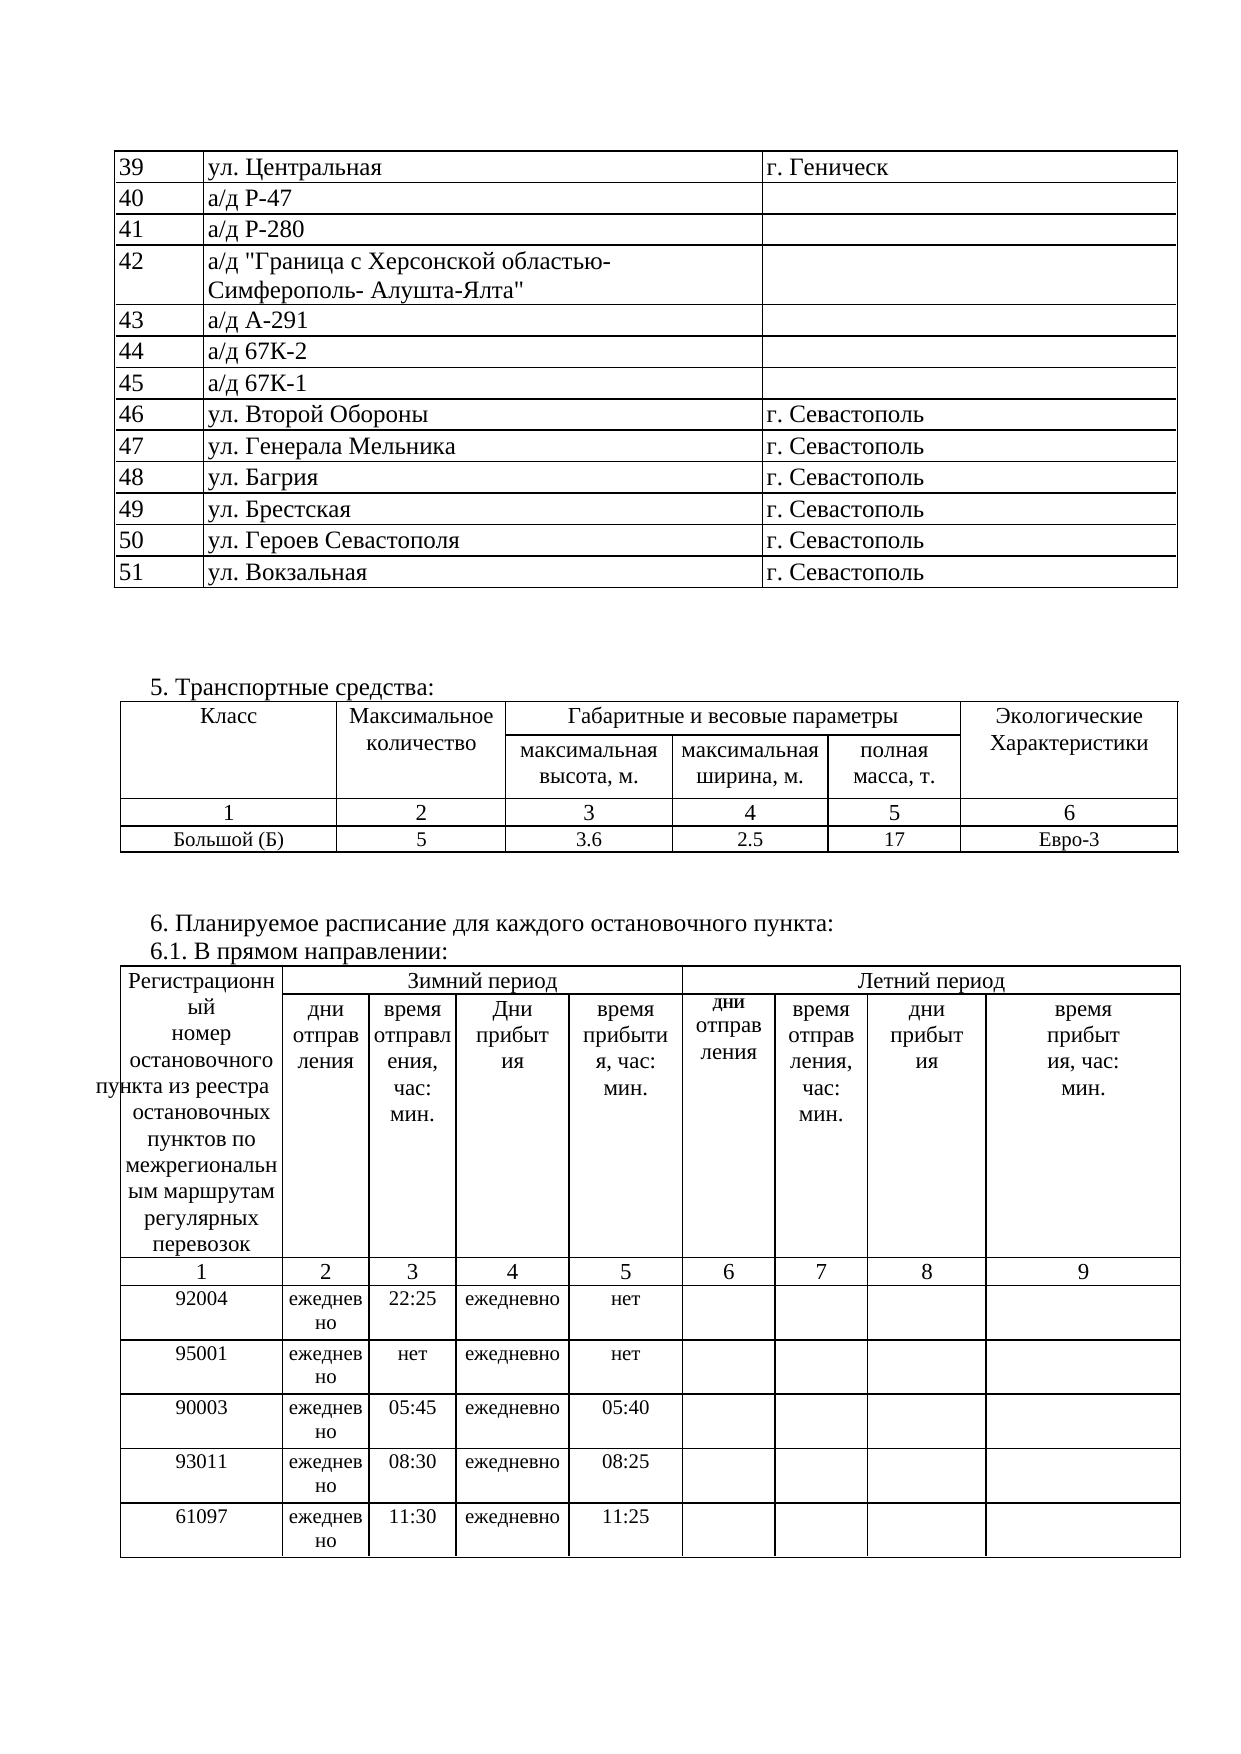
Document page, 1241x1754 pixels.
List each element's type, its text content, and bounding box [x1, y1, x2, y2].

table_header Летний период [683, 967, 1180, 993]
table_cell 95001 [121, 1341, 282, 1393]
table_cell г. Севастополь [763, 524, 1177, 555]
table_cell время отправл ения, час: мин. [370, 995, 455, 1257]
table_cell 3 [370, 1258, 455, 1284]
table_cell 22:25 [370, 1286, 455, 1339]
table_cell 3 [506, 799, 672, 825]
table_cell 40 [115, 183, 203, 213]
table_cell 51 [115, 556, 203, 587]
table_cell 05:45 [370, 1395, 455, 1448]
table_cell Большой (Б) [121, 827, 336, 851]
table_cell 50 [115, 525, 203, 555]
text 6. Планируемое расписание для каждого остановочного пункта: [150, 908, 1090, 936]
table_cell Дни прибыт ия [457, 995, 568, 1257]
table_cell 11:30 [370, 1504, 455, 1556]
table_cell 5 [829, 799, 960, 825]
table_cell [776, 1341, 867, 1393]
table_cell Евро-3 [961, 827, 1177, 851]
table_cell а/д Р-280 [204, 215, 762, 244]
table_cell 08:25 [570, 1449, 682, 1502]
table_cell 7 [776, 1258, 867, 1284]
table_cell 44 [115, 336, 203, 366]
table_cell 2 [337, 799, 505, 825]
table_cell нет [370, 1341, 455, 1393]
table_cell ежедневно [457, 1395, 568, 1448]
table_cell 5 [570, 1258, 682, 1284]
table_cell ежедневно [283, 1395, 368, 1448]
table_cell 41 [115, 214, 203, 244]
table_cell [683, 1395, 774, 1448]
table_cell 90003 [121, 1395, 282, 1448]
table_cell ул. Багрия [204, 462, 762, 492]
table_cell максимальная высота, м. [506, 736, 672, 797]
table_cell 43 [115, 305, 203, 335]
table_cell ДНИ отправ ления [683, 995, 774, 1257]
table_cell 42 [115, 245, 203, 303]
table_cell [776, 1286, 867, 1339]
table_cell ежедневно [457, 1449, 568, 1502]
table_cell 8 [868, 1258, 985, 1284]
table_cell 45 [115, 368, 203, 398]
table_cell [683, 1504, 774, 1556]
table_cell а/д Р-47 [204, 183, 762, 213]
table_cell 17 [829, 827, 960, 851]
table_cell ул. Генерала Мельника [204, 431, 762, 461]
table_cell 93011 [121, 1449, 282, 1502]
table_cell полная масса, т. [829, 736, 960, 797]
table_cell 48 [115, 462, 203, 492]
table_cell а/д "Граница с Херсонской областью-Симферополь- Алушта-Ялта" [204, 246, 762, 303]
table_cell [868, 1504, 985, 1556]
table_cell [763, 335, 1177, 366]
table_header Габаритные и весовые параметры [506, 702, 960, 734]
table_cell нет [570, 1286, 682, 1339]
table_header Регистрационный номер остановочного пункта из реестра остановочных пунктов по межрегиональным маршрутам регулярных перевозок [121, 967, 282, 1257]
table_cell [763, 213, 1177, 244]
table_cell 3.6 [506, 827, 672, 851]
table_cell 11:25 [570, 1504, 682, 1556]
table_header Зимний период [283, 967, 682, 993]
table_cell время прибыти я, час: мин. [570, 995, 682, 1257]
table_cell [987, 1395, 1180, 1448]
table_cell [868, 1395, 985, 1448]
table_cell 05:40 [570, 1395, 682, 1448]
table_cell 2.5 [673, 827, 827, 851]
table_cell время прибыт ия, час: мин. [987, 995, 1180, 1257]
table_cell ежедневно [283, 1504, 368, 1556]
table_cell дни прибыт ия [868, 995, 985, 1257]
table_cell 61097 [121, 1504, 282, 1556]
table_cell [987, 1341, 1180, 1393]
table_cell а/д А-291 [204, 305, 762, 335]
table_cell ежедневно [283, 1449, 368, 1502]
table_header Экологические Характеристики [961, 702, 1177, 797]
text 5. Транспортные средства: [150, 672, 1090, 701]
table_cell ул. Брестская [204, 494, 762, 524]
table_cell 08:30 [370, 1449, 455, 1502]
table_cell 39 [115, 152, 203, 181]
table_cell г. Севастополь [763, 492, 1177, 524]
table_cell ежедневно [457, 1286, 568, 1339]
table_cell время отправ ления, час: мин. [776, 995, 867, 1257]
table_cell [763, 304, 1177, 335]
table_cell [763, 366, 1177, 398]
table_cell [868, 1341, 985, 1393]
table_cell максимальная ширина, м. [673, 736, 827, 797]
table_cell [683, 1341, 774, 1393]
table_cell ул. Вокзальная [204, 557, 762, 587]
table_cell ул. Центральная [204, 152, 762, 181]
table_cell ежедневно [457, 1504, 568, 1556]
table_cell дни отправ ления [283, 995, 368, 1257]
table_cell ежедневно [283, 1341, 368, 1393]
table_header Максимальное количество [337, 702, 505, 797]
table_cell 47 [115, 430, 203, 461]
table_cell а/д 67К-2 [204, 337, 762, 366]
table_cell [763, 244, 1177, 303]
table_cell а/д 67К-1 [204, 368, 762, 398]
table_cell ул. Второй Обороны [204, 400, 762, 429]
table_cell г. Севастополь [763, 429, 1177, 461]
table_cell 49 [115, 493, 203, 524]
table_cell [868, 1449, 985, 1502]
table_cell [868, 1286, 985, 1339]
table_cell 2 [283, 1258, 368, 1284]
table_cell [776, 1449, 867, 1502]
table_cell г. Севастополь [763, 555, 1177, 587]
table_cell 9 [987, 1258, 1180, 1284]
table_cell 1 [121, 1258, 282, 1284]
table_header Класс [121, 702, 336, 797]
table_cell 4 [457, 1258, 568, 1284]
table_cell [987, 1286, 1180, 1339]
table_cell [987, 1504, 1180, 1556]
table_cell 4 [673, 799, 827, 825]
table_cell г. Геническ [763, 152, 1177, 181]
table_cell ежедневно [457, 1341, 568, 1393]
table_cell [776, 1504, 867, 1556]
table_cell г. Севастополь [763, 461, 1177, 492]
table_cell [683, 1449, 774, 1502]
table_cell 6 [683, 1258, 774, 1284]
table_cell 1 [121, 799, 336, 825]
table_cell [987, 1449, 1180, 1502]
table_cell г. Севастополь [763, 398, 1177, 429]
table_cell 92004 [121, 1286, 282, 1339]
table_cell 6 [961, 799, 1177, 825]
table_cell [683, 1286, 774, 1339]
text 6.1. В прямом направлении: [150, 936, 1090, 965]
table_cell [776, 1395, 867, 1448]
table_cell 5 [337, 827, 505, 851]
table_cell 46 [115, 399, 203, 429]
table_cell нет [570, 1341, 682, 1393]
table_cell ежедневно [283, 1286, 368, 1339]
table_cell ул. Героев Севастополя [204, 525, 762, 555]
table_cell [763, 181, 1177, 213]
